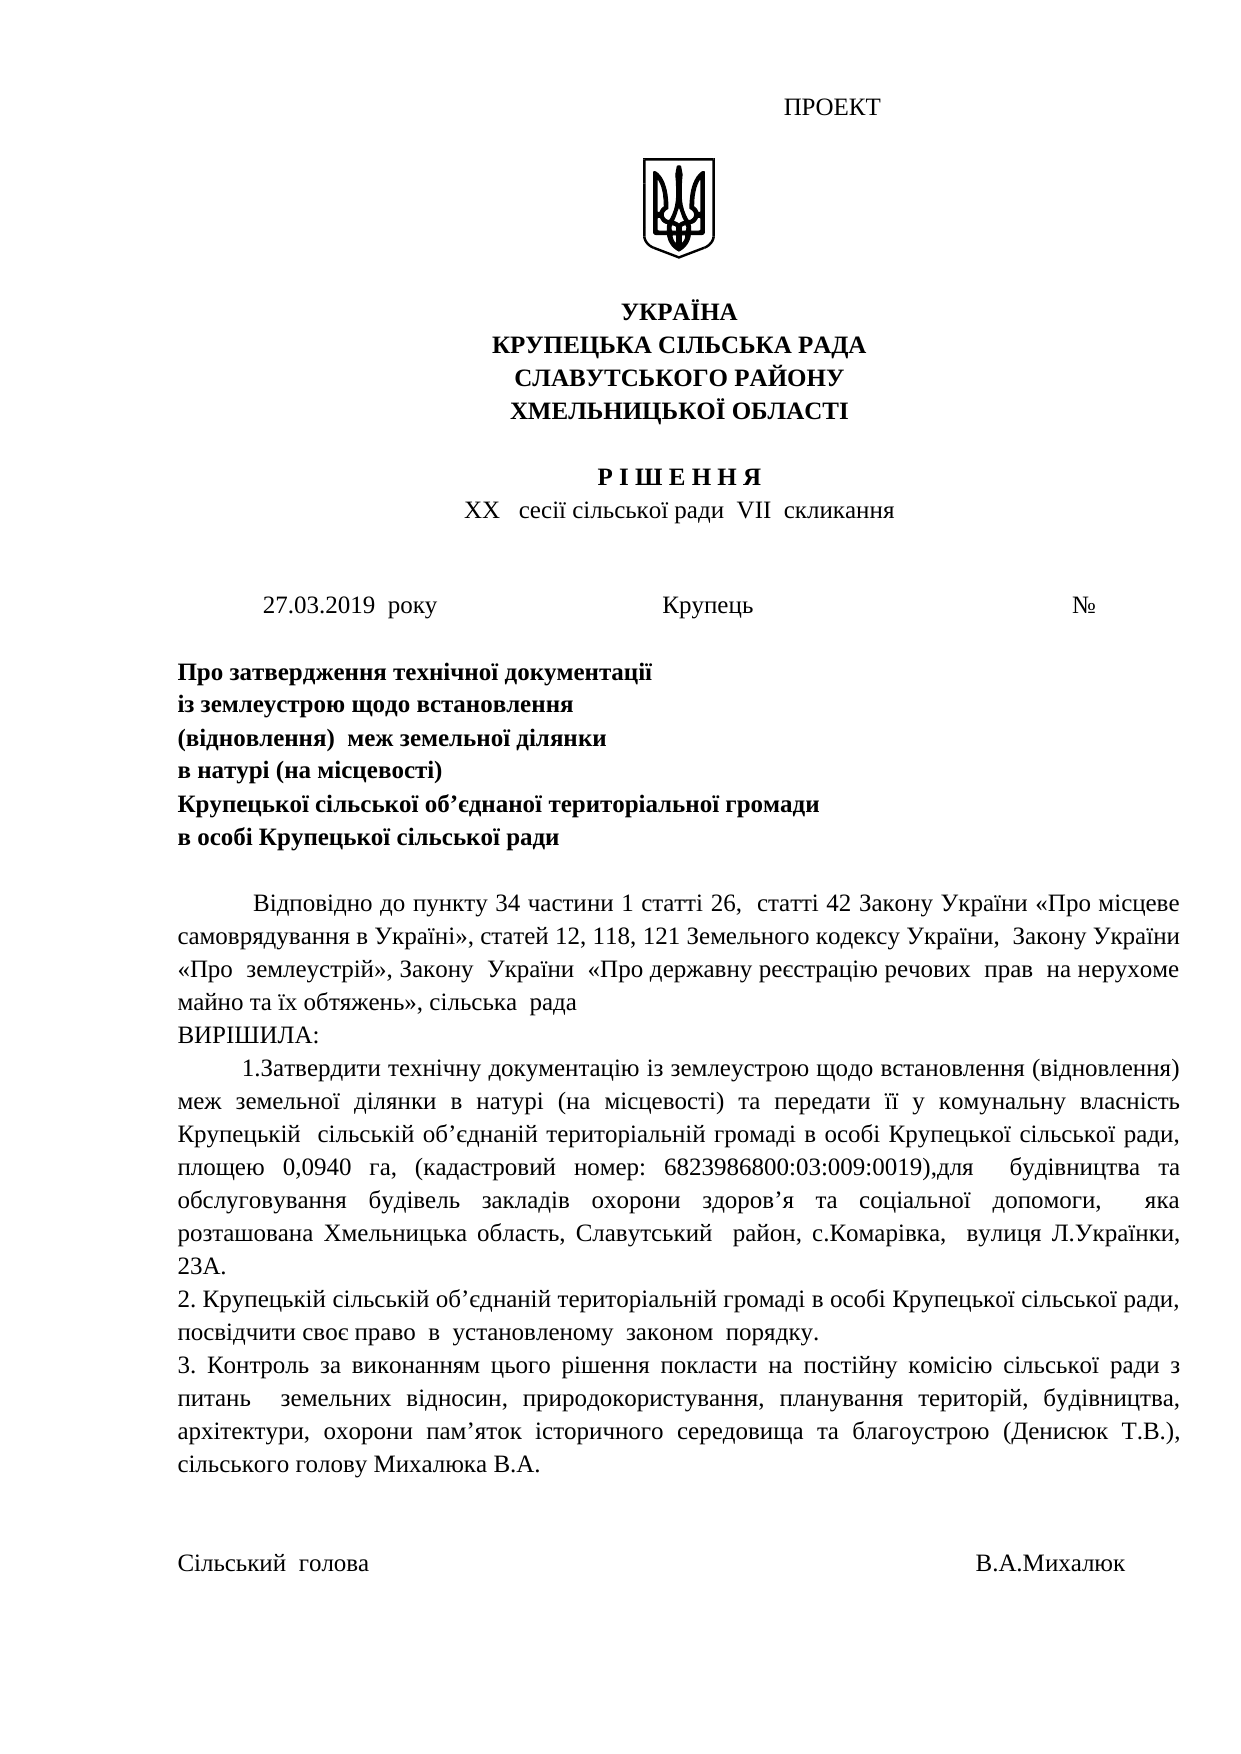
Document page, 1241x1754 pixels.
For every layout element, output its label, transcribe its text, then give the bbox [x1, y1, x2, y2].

text ХМЕЛЬНИЦЬКОЇ ОБЛАСТІ [177, 396, 1181, 425]
text із землеустрою щодо встановлення [177, 689, 1181, 718]
text в особі Крупецької сільської ради [177, 822, 1181, 850]
text 27.03.2019 року Крупець № [177, 591, 1181, 619]
text 3. Контроль за виконанням цього рішення покласти на постійну комісію сільської ради з питань земельних відносин, природокористування, планування територій, будівництва, архітектури, охорони пам’яток історичного середовища та благоустрою (Денисюк Т.В.), сільського голову Михалюка В.А. [177, 1350, 1181, 1478]
text СЛАВУТСЬКОГО РАЙОНУ [177, 363, 1181, 392]
text Сільський голова В.А.Михалюк [177, 1548, 1181, 1577]
text ХХ сесії сільської ради VІІ скликання [177, 495, 1181, 524]
text в натурі (на місцевості) [177, 756, 1181, 784]
text 2. Крупецькій сільській об’єднаній територіальній громаді в особі Крупецької сільської ради, посвідчити своє право в установленому законом порядку. [177, 1284, 1181, 1346]
text УКРАЇНА [177, 297, 1181, 326]
text КРУПЕЦЬКА СІЛЬСЬКА РАДА [177, 330, 1181, 359]
text Крупецької сільської об’єднаної територіальної громади [177, 789, 1181, 817]
text 1.Затвердити технічну документацію із землеустрою щодо встановлення (відновлення) меж земельної ділянки в натурі (на місцевості) та передати її у комунальну власність Крупецькій сільській об’єднаній територіальній громаді в особі Крупецької сільської ради, площею 0,0940 га, (кадастровий номер: 6823986800:03:009:0019),для будівництва та обслуговування будівель закладів охорони здоров’я та соціальної допомоги, яка розташована Хмельницька область, Славутський район, с.Комарівка, вулиця Л.Українки, 23А. [177, 1053, 1181, 1280]
text Відповідно до пункту 34 частини 1 статті 26, статті 42 Закону України «Про місцеве самоврядування в Україні», статей 12, 118, 121 Земельного кодексу України, Закону України «Про землеустрій», Закону України «Про державну реєстрацію речових прав на нерухоме майно та їх обтяжень», сільська рада [177, 888, 1181, 1016]
text Про затвердження технічної документації [177, 657, 1181, 685]
text ПРОЕКТ [177, 92, 1181, 121]
text ВИРІШИЛА: [177, 1020, 1181, 1048]
text (відновлення) меж земельної ділянки [177, 723, 1181, 751]
text Р І Ш Е Н Н Я [177, 462, 1181, 491]
